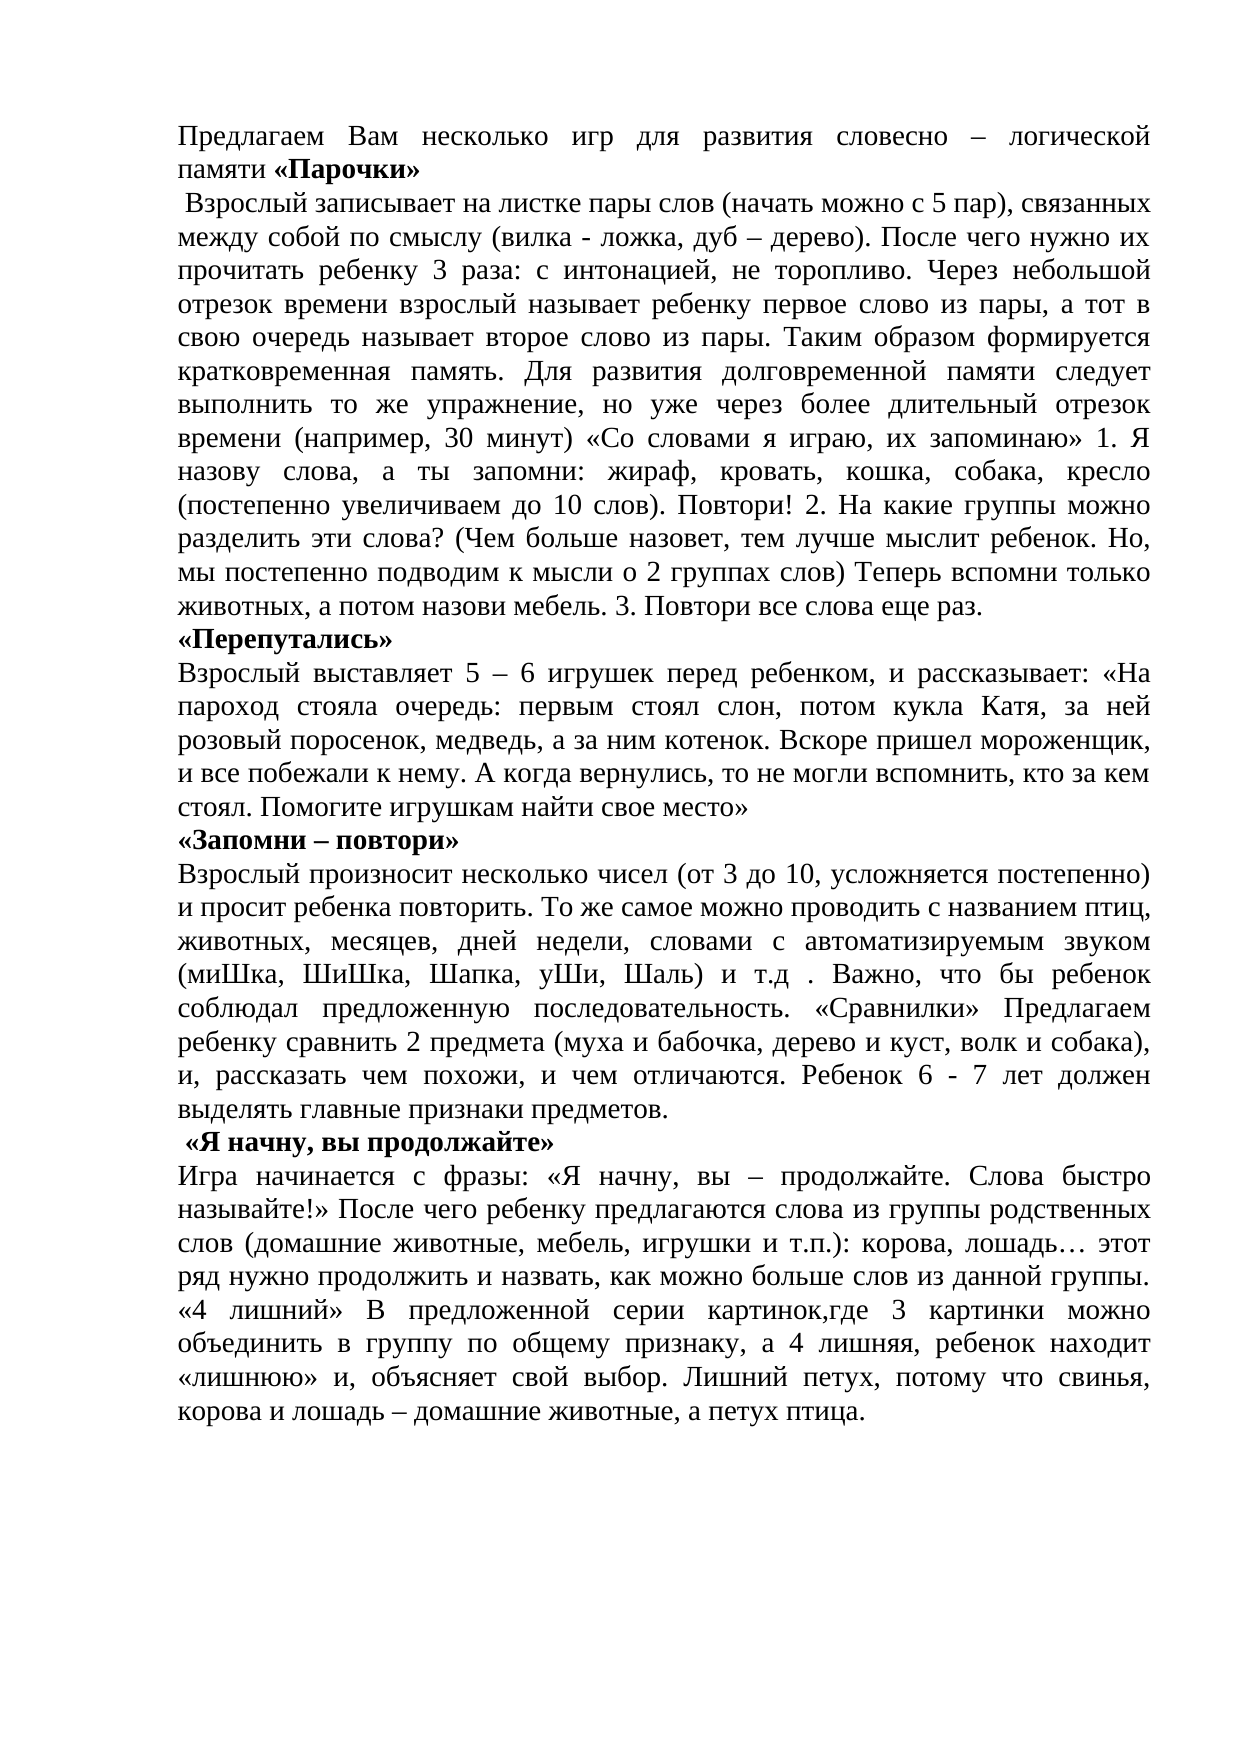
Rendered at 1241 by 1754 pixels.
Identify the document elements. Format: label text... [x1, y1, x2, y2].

text «Я начну, вы продолжайте» [177, 1124, 1152, 1158]
text «Запомни – повтори» [177, 822, 1152, 856]
text Игра начинается с фразы: «Я начну, вы – продолжайте. Слова быстро называйте!» После чего ребенку предлагаются слова из группы родственных слов (домашние животные, мебель, игрушки и т.п.): корова, лошадь… этот ряд нужно продолжить и назвать, как можно больше слов из данной группы. «4 лишний» В предложенной серии картинок,где 3 картинки можно объединить в группу по общему признаку, а 4 лишняя, ребенок находит «лишнюю» и, объясняет свой выбор. Лишний петух, потому что свинья, корова и лошадь – домашние животные, а петух птица. [177, 1158, 1152, 1426]
text Взрослый записывает на листке пары слов (начать можно с 5 пар), связанных между собой по смыслу (вилка - ложка, дуб – дерево). После чего нужно их прочитать ребенку 3 раза: с интонацией, не торопливо. Через небольшой отрезок времени взрослый называет ребенку первое слово из пары, а тот в свою очередь называет второе слово из пары. Таким образом формируется кратковременная память. Для развития долговременной памяти следует выполнить то же упражнение, но уже через более длительный отрезок времени (например, 30 минут) «Со словами я играю, их запоминаю» 1. Я назову слова, а ты запомни: жираф, кровать, кошка, собака, кресло (постепенно увеличиваем до 10 слов). Повтори! 2. На какие группы можно разделить эти слова? (Чем больше назовет, тем лучше мыслит ребенок. Но, мы постепенно подводим к мысли о 2 группах слов) Теперь вспомни только животных, а потом назови мебель. 3. Повтори все слова еще раз. [177, 185, 1152, 621]
text «Перепутались» [177, 621, 1152, 655]
text Предлагаем Вам несколько игр для развития словесно – логической памяти «Парочки» [177, 118, 1152, 185]
text Взрослый произносит несколько чисел (от 3 до 10, усложняется постепенно) и просит ребенка повторить. То же самое можно проводить с названием птиц, животных, месяцев, дней недели, словами с автоматизируемым звуком (миШка, ШиШка, Шапка, уШи, Шаль) и т.д . Важно, что бы ребенок соблюдал предложенную последовательность. «Сравнилки» Предлагаем ребенку сравнить 2 предмета (муха и бабочка, дерево и куст, волк и собака), и, рассказать чем похожи, и чем отличаются. Ребенок 6 - 7 лет должен выделять главные признаки предметов. [177, 856, 1152, 1124]
text Взрослый выставляет 5 – 6 игрушек перед ребенком, и рассказывает: «На пароход стояла очередь: первым стоял слон, потом кукла Катя, за ней розовый поросенок, медведь, а за ним котенок. Вскоре пришел мороженщик, и все побежали к нему. А когда вернулись, то не могли вспомнить, кто за кем стоял. Помогите игрушкам найти свое место» [177, 655, 1152, 822]
